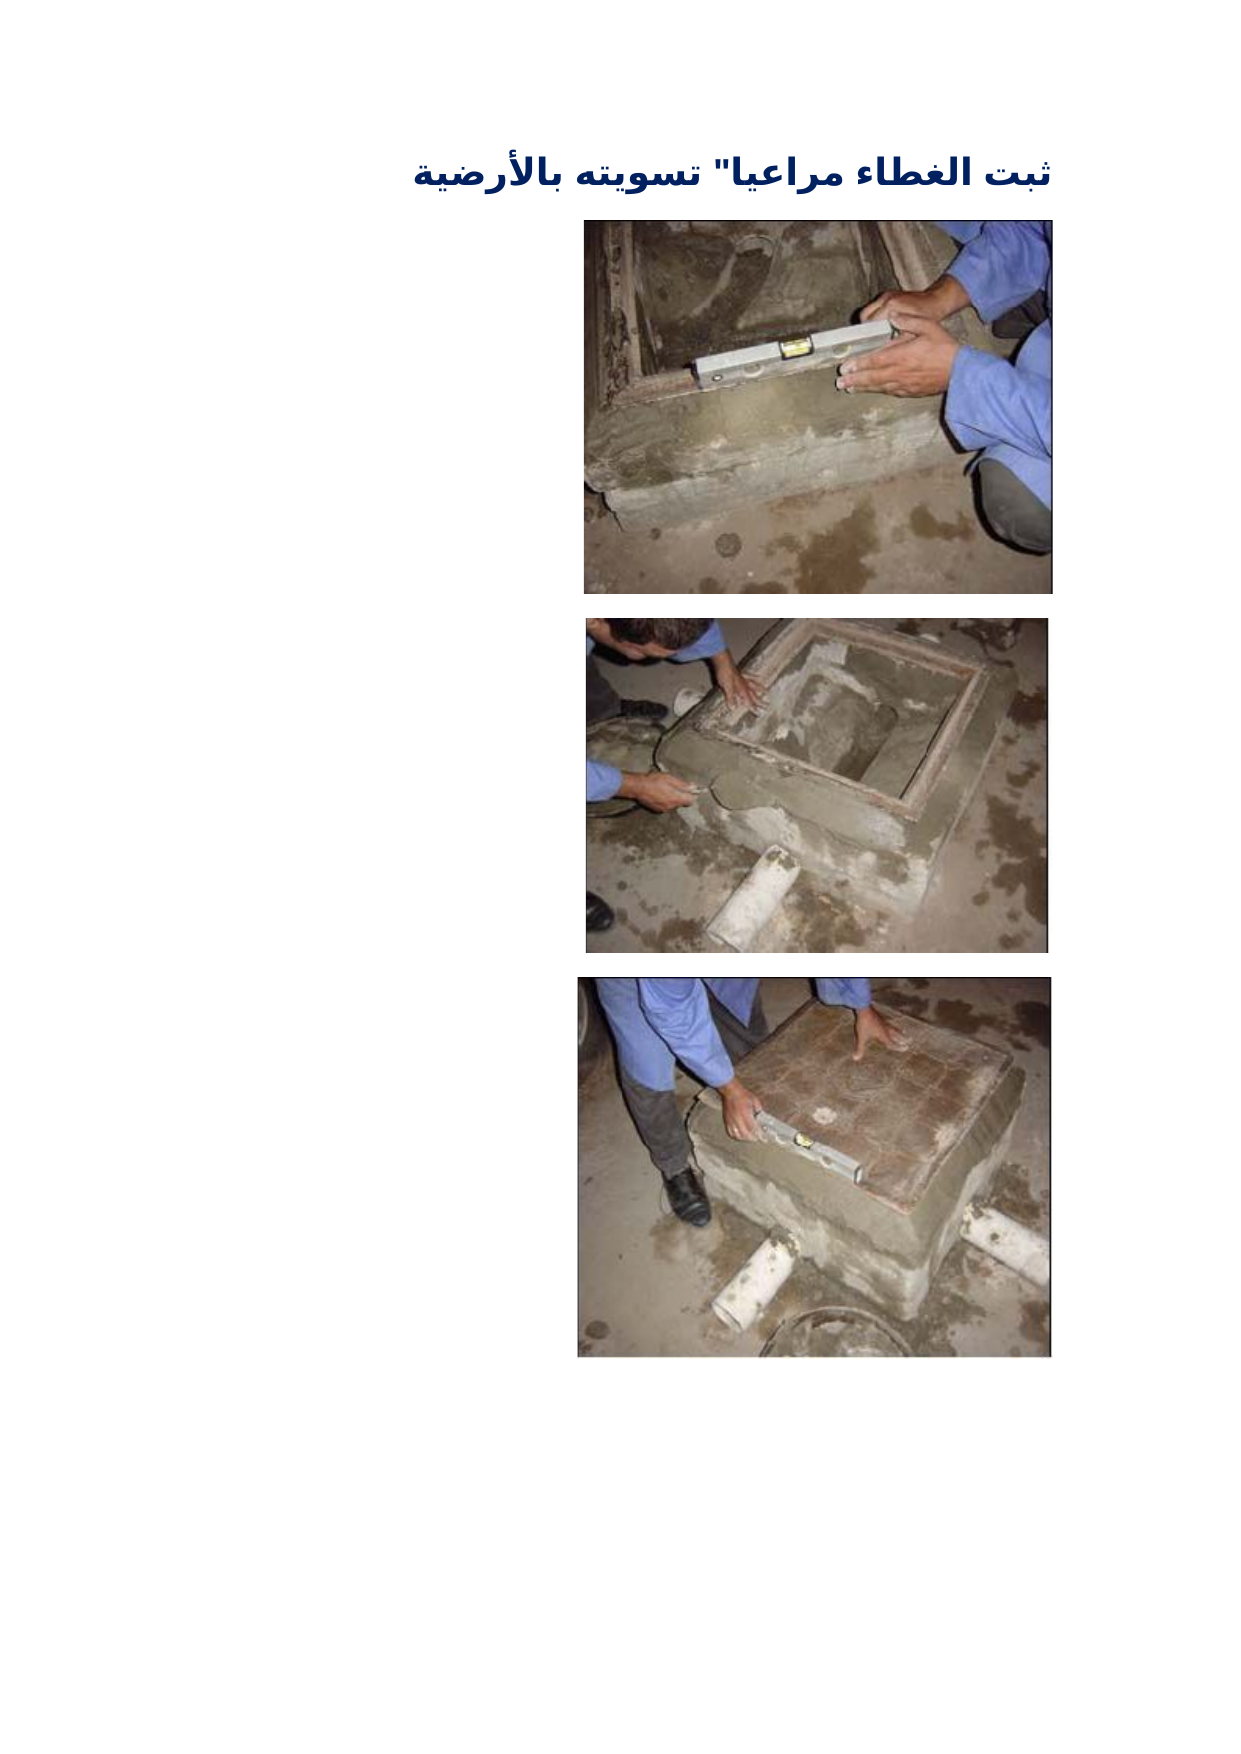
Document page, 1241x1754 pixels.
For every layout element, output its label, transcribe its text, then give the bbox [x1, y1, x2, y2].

picture [585, 618, 1053, 953]
picture [583, 220, 1053, 594]
text ثبت الغطاء مراعيا" تسويته بالأرضية [187, 150, 1053, 193]
picture [577, 977, 1053, 1359]
